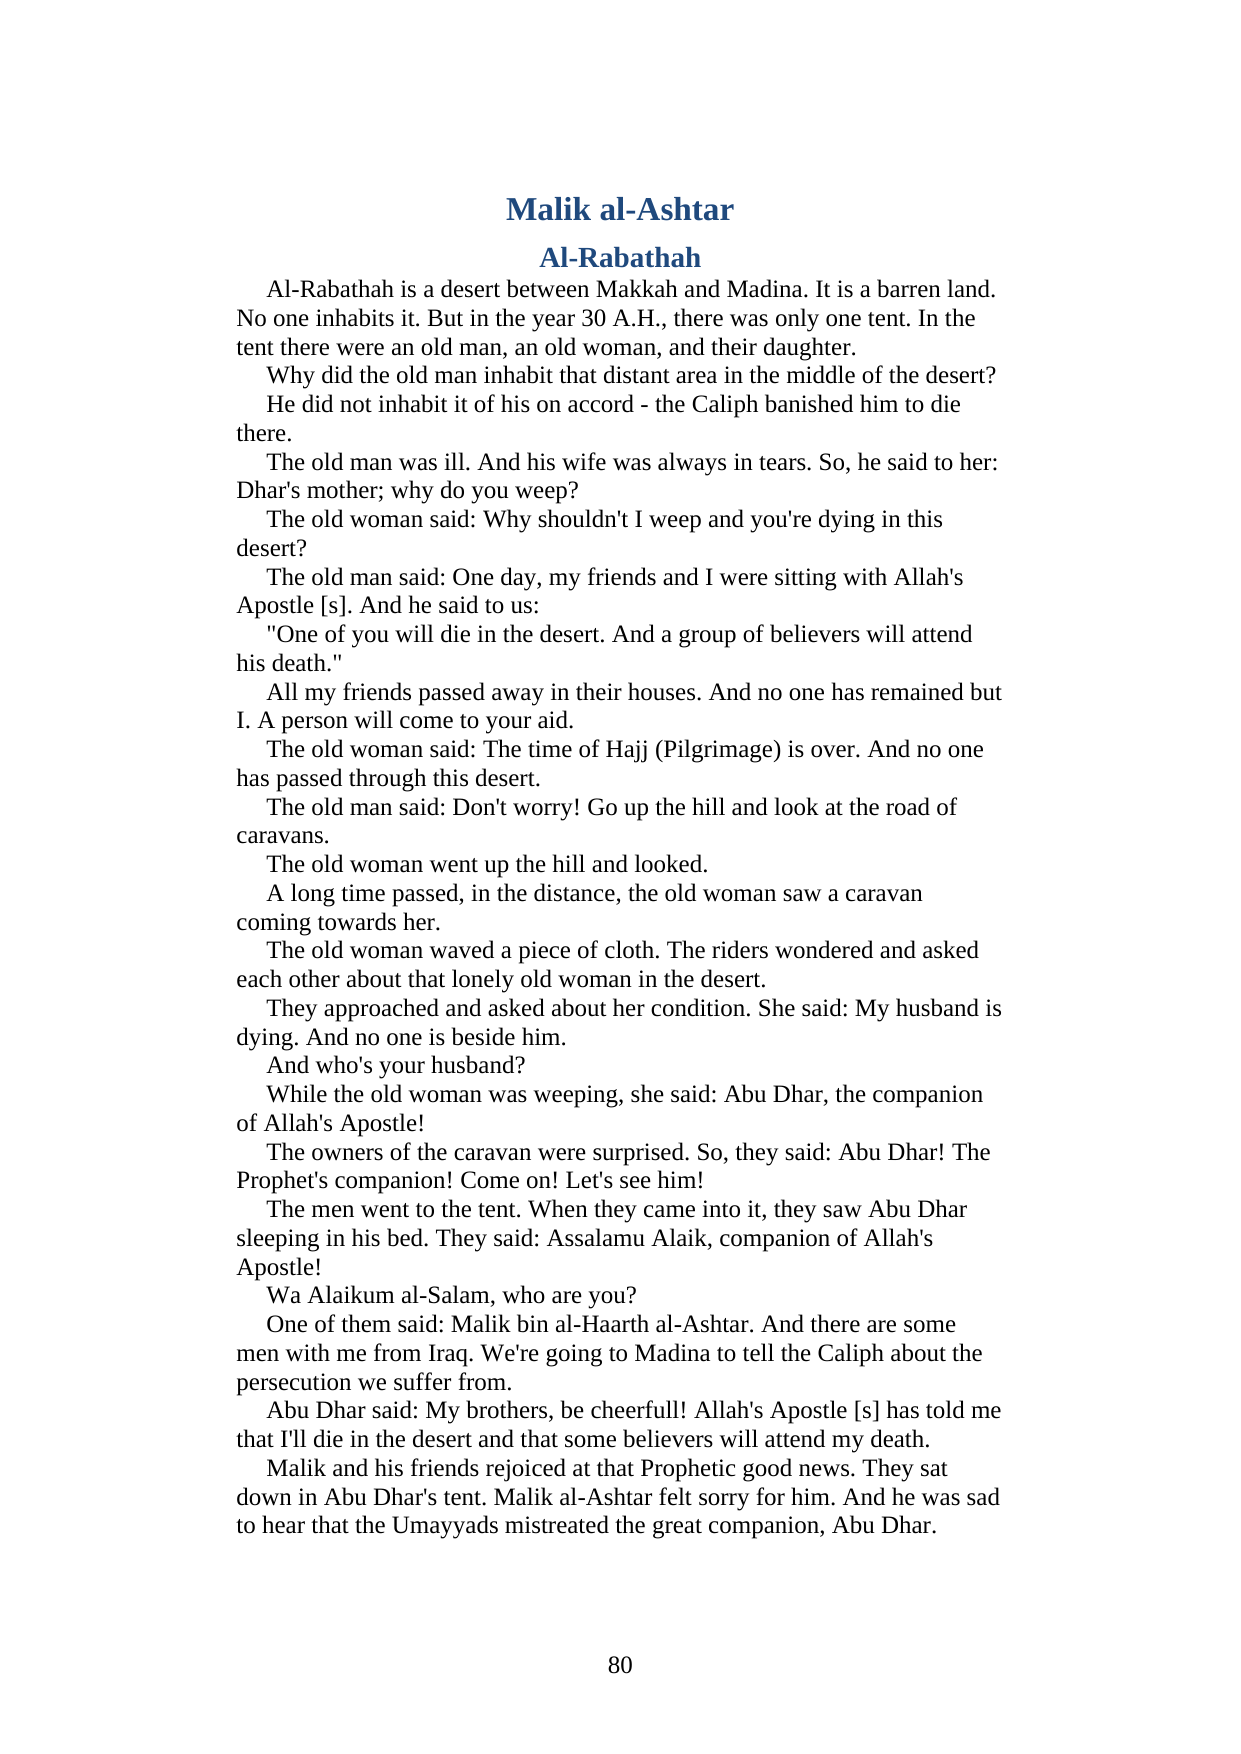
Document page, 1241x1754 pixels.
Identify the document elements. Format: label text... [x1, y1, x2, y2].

text Wa Alaikum al-Salam, who are you? [236, 1280, 1004, 1309]
text The owners of the caravan were surprised. So, they said: Abu Dhar! The Prophet's companion! Come on! Let's see him! [236, 1137, 1004, 1194]
text The old woman said: The time of Hajj (Pilgrimage) is over. And no one has passed through this desert. [236, 734, 1004, 792]
text Why did the old man inhabit that distant area in the middle of the desert? [236, 360, 1004, 389]
text While the old woman was weeping, she said: Abu Dhar, the companion of Allah's Apostle! [236, 1079, 1004, 1137]
text All my friends passed away in their houses. And no one has remained but I. A person will come to your aid. [236, 677, 1004, 734]
text The old woman waved a piece of cloth. The riders wondered and asked each other about that lonely old woman in the desert. [236, 935, 1004, 993]
text Abu Dhar said: My brothers, be cheerfull! Allah's Apostle [s] has told me that I'll die in the desert and that some believers will attend my death. [236, 1395, 1004, 1453]
text "One of you will die in the desert. And a group of believers will attend his death." [236, 619, 1004, 677]
text The old man said: Don't worry! Go up the hill and look at the road of caravans. [236, 792, 1004, 849]
subtitle Al-Rabathah [236, 241, 1004, 274]
text The men went to the tent. When they came into it, they saw Abu Dhar sleeping in his bed. They said: Assalamu Alaik, companion of Allah's Apostle! [236, 1194, 1004, 1280]
text He did not inhabit it of his on accord - the Caliph banished him to die there. [236, 389, 1004, 447]
text The old man was ill. And his wife was always in tears. So, he said to her: Dhar's mother; why do you weep? [236, 447, 1004, 504]
subtitle Malik al-Ashtar [236, 190, 1004, 228]
text The old woman went up the hill and looked. [236, 849, 1004, 878]
text The old woman said: Why shouldn't I weep and you're dying in this desert? [236, 504, 1004, 562]
text The old man said: One day, my friends and I were sitting with Allah's Apostle [s]. And he said to us: [236, 562, 1004, 619]
text One of them said: Malik bin al-Haarth al-Ashtar. And there are some men with me from Iraq. We're going to Madina to tell the Caliph about the persecution we suffer from. [236, 1309, 1004, 1395]
text And who's your husband? [236, 1050, 1004, 1079]
text They approached and asked about her condition. She said: My husband is dying. And no one is beside him. [236, 993, 1004, 1050]
text Malik and his friends rejoiced at that Prophetic good news. They sat down in Abu Dhar's tent. Malik al-Ashtar felt sorry for him. And he was sad to hear that the Umayyads mistreated the great companion, Abu Dhar. [236, 1453, 1004, 1539]
text A long time passed, in the distance, the old woman saw a caravan coming towards her. [236, 878, 1004, 935]
text Al-Rabathah is a desert between Makkah and Madina. It is a barren land. No one inhabits it. But in the year 30 A.H., there was only one tent. In the tent there were an old man, an old woman, and their daughter. [236, 274, 1004, 360]
